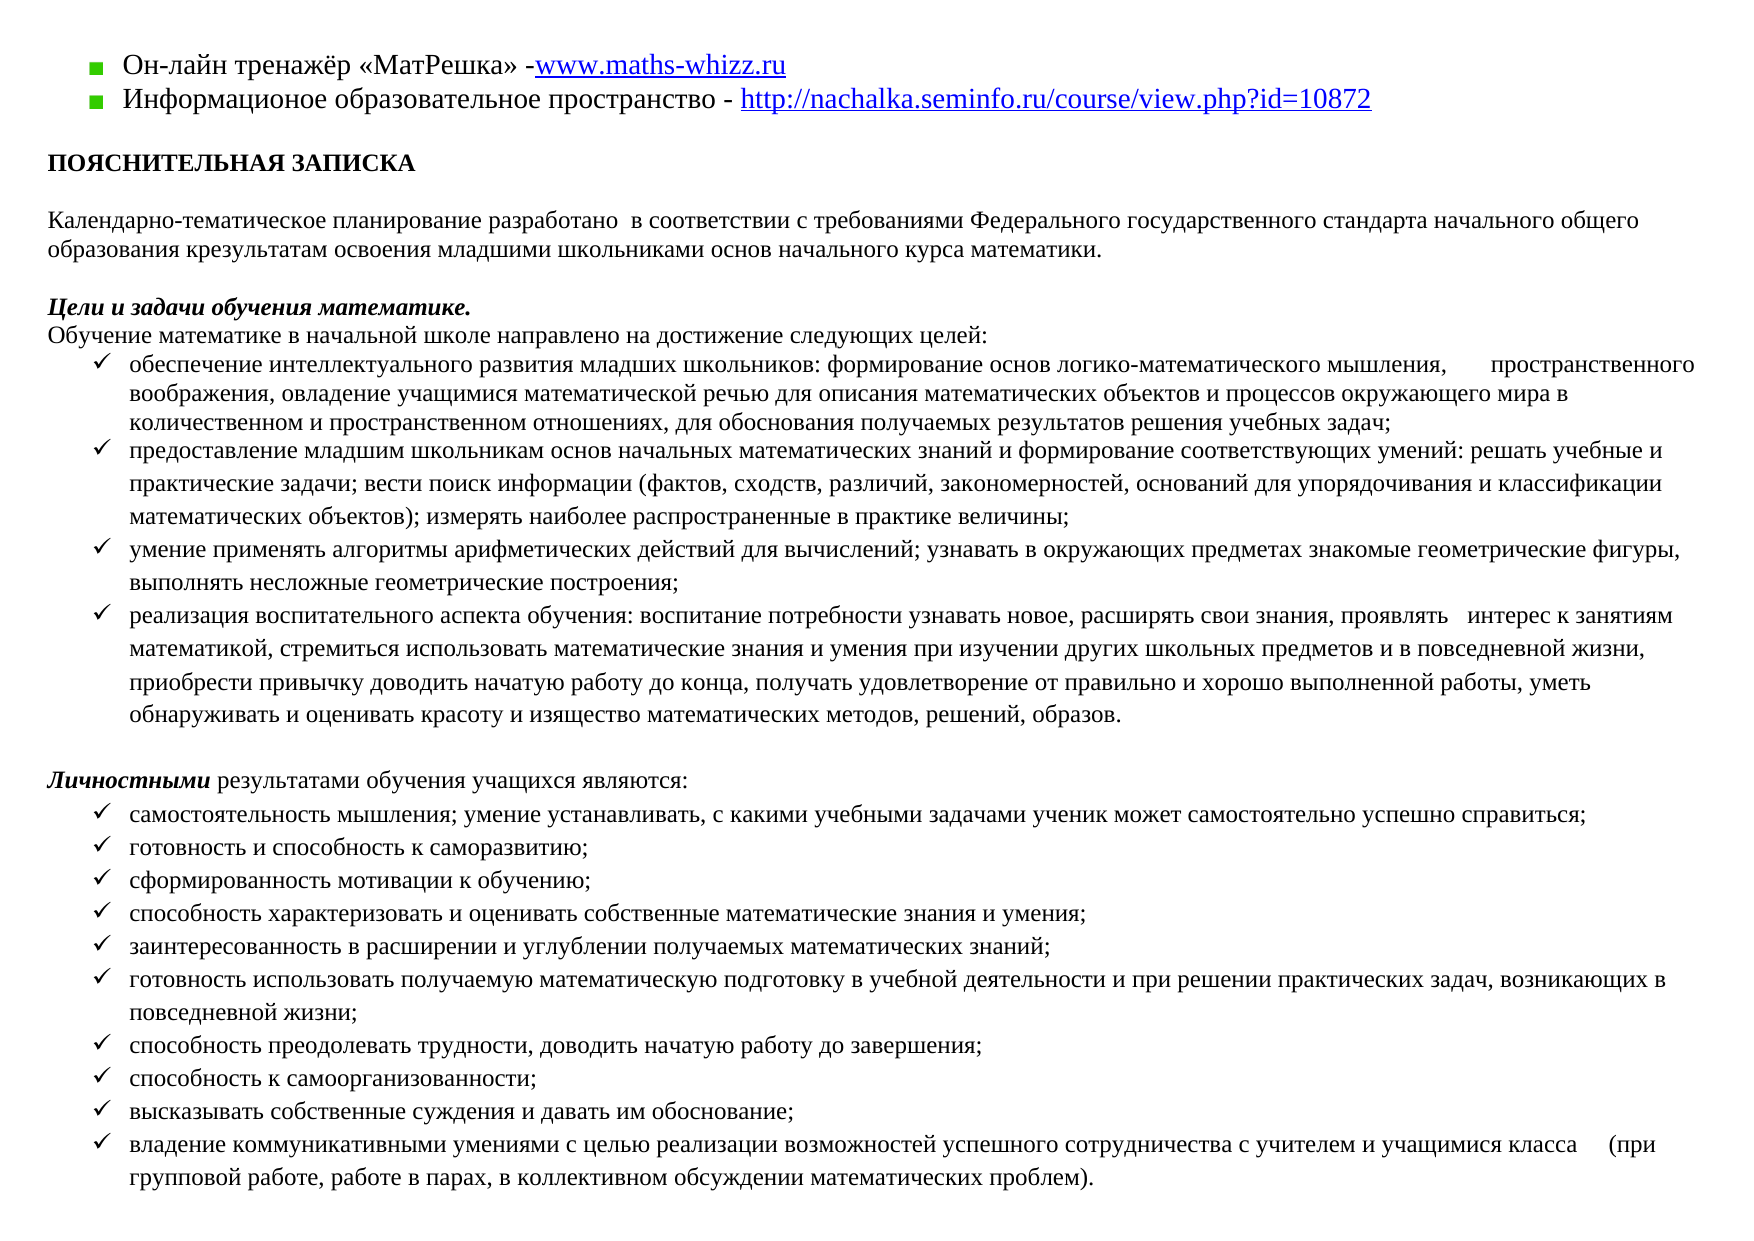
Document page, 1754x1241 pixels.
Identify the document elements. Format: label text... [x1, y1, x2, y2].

text Личностными результатами обучения учащихся являются: [47, 766, 1707, 794]
text ПОЯСНИТЕЛЬНАЯ ЗАПИСКА [47, 148, 1707, 177]
picture [85, 91, 103, 109]
list высказывать собственные суждения и давать им обоснование; [92, 1096, 1707, 1124]
list заинтересованность в расширении и углублении получаемых математических знаний; [92, 931, 1707, 959]
list обеспечение интеллектуального развития младших школьников: формирование основ логико-математического мышления, пространственного воображения, овладение учащимися математической речью для описания математических объектов и процессов окружающего мира в количественном и пространственном отношениях, для обоснования получаемых результатов решения учебных задач; [92, 349, 1707, 435]
list способность характеризовать и оценивать собственные математические знания и умения; [92, 898, 1707, 926]
list владение коммуникативными умениями с целью реализации возможностей успешного сотрудничества с учителем и учащимися класса (при групповой работе, работе в парах, в коллективном обсуждении математических проблем). [92, 1129, 1707, 1191]
list предоставление младшим школьникам основ начальных математических знаний и формирование соответствующих умений: решать учебные и практические задачи; вести поиск информации (фактов, сходств, различий, закономерностей, оснований для упорядочивания и классификации математических объектов); измерять наиболее распространенные в практике величины; [92, 435, 1707, 530]
picture [85, 58, 103, 75]
list Информационое образовательное пространство - http://nachalka.seminfo.ru/course/view.php?id=10872 [85, 81, 1707, 114]
text Календарно-тематическое планирование разработано в соответствии с требованиями Федерального государственного стандарта начального общего образования крезультатам освоения младшими школьниками основ начального курса математики. [47, 205, 1707, 263]
list самостоятельность мышления; умение устанавливать, с какими учебными задачами ученик может самостоятельно успешно справиться; [92, 799, 1707, 827]
list готовность и способность к саморазвитию; [92, 832, 1707, 860]
list реализация воспитательного аспекта обучения: воспитание потребности узнавать новое, расширять свои знания, проявлять интерес к занятиям математикой, стремиться использовать математические знания и умения при изучении других школьных предметов и в повседневной жизни, приобрести привычку доводить начатую работу до конца, получать удовлетворение от правильно и хорошо выполненной работы, уметь обнаруживать и оценивать красоту и изящество математических методов, решений, образов. [92, 601, 1707, 728]
list сформированность мотивации к обучению; [92, 865, 1707, 893]
list готовность использовать получаемую математическую подготовку в учебной деятельности и при решении практических задач, возникающих в повседневной жизни; [92, 964, 1707, 1026]
list умение применять алгоритмы арифметических действий для вычислений; узнавать в окружающих предметах знакомые геометрические фигуры, выполнять несложные геометрические построения; [92, 534, 1707, 596]
list способность преодолевать трудности, доводить начатую работу до завершения; [92, 1030, 1707, 1058]
list способность к самоорганизованности; [92, 1063, 1707, 1092]
text Обучение математике в начальной школе направлено на достижение следующих целей: [47, 320, 1707, 349]
text Цели и задачи обучения математике. [47, 292, 1707, 320]
list Он-лайн тренажёр «МатРешка» -www.maths-whizz.ru [85, 47, 1707, 81]
